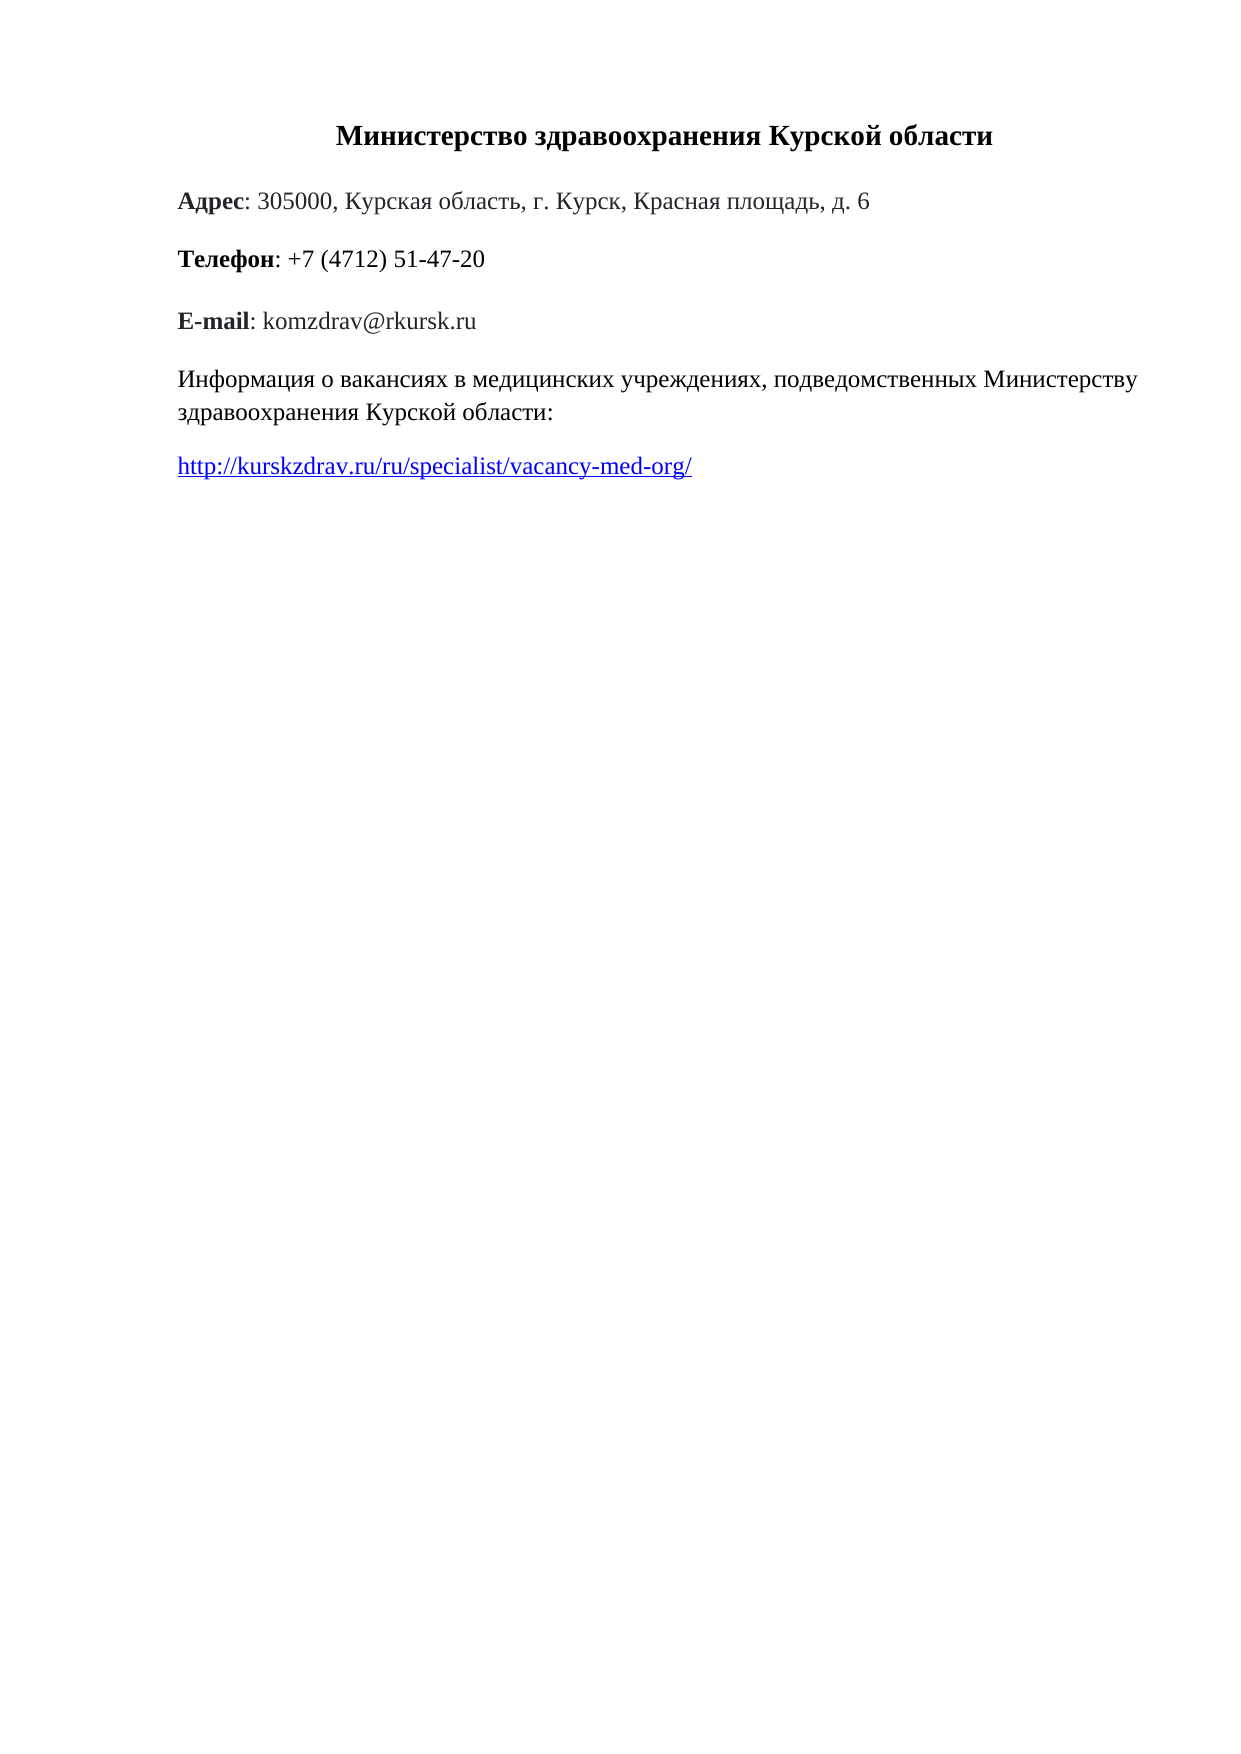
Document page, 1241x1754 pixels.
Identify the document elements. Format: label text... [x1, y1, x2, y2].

text Информация о вакансиях в медицинских учреждениях, подведомственных Министерству здравоохранения Курской области: [177, 364, 1152, 426]
text E-mail: komzdrav@rkursk.ru [177, 306, 1152, 335]
text Телефон: +7 (4712) 51-47-20 [177, 244, 1152, 272]
text Адрес: 305000, Курская область, г. Курск, Красная площадь, д. 6 [177, 186, 1152, 214]
text Министерство здравоохранения Курской области [177, 118, 1152, 152]
text http://kurskzdrav.ru/ru/specialist/vacancy-med-org/ [177, 451, 1152, 479]
